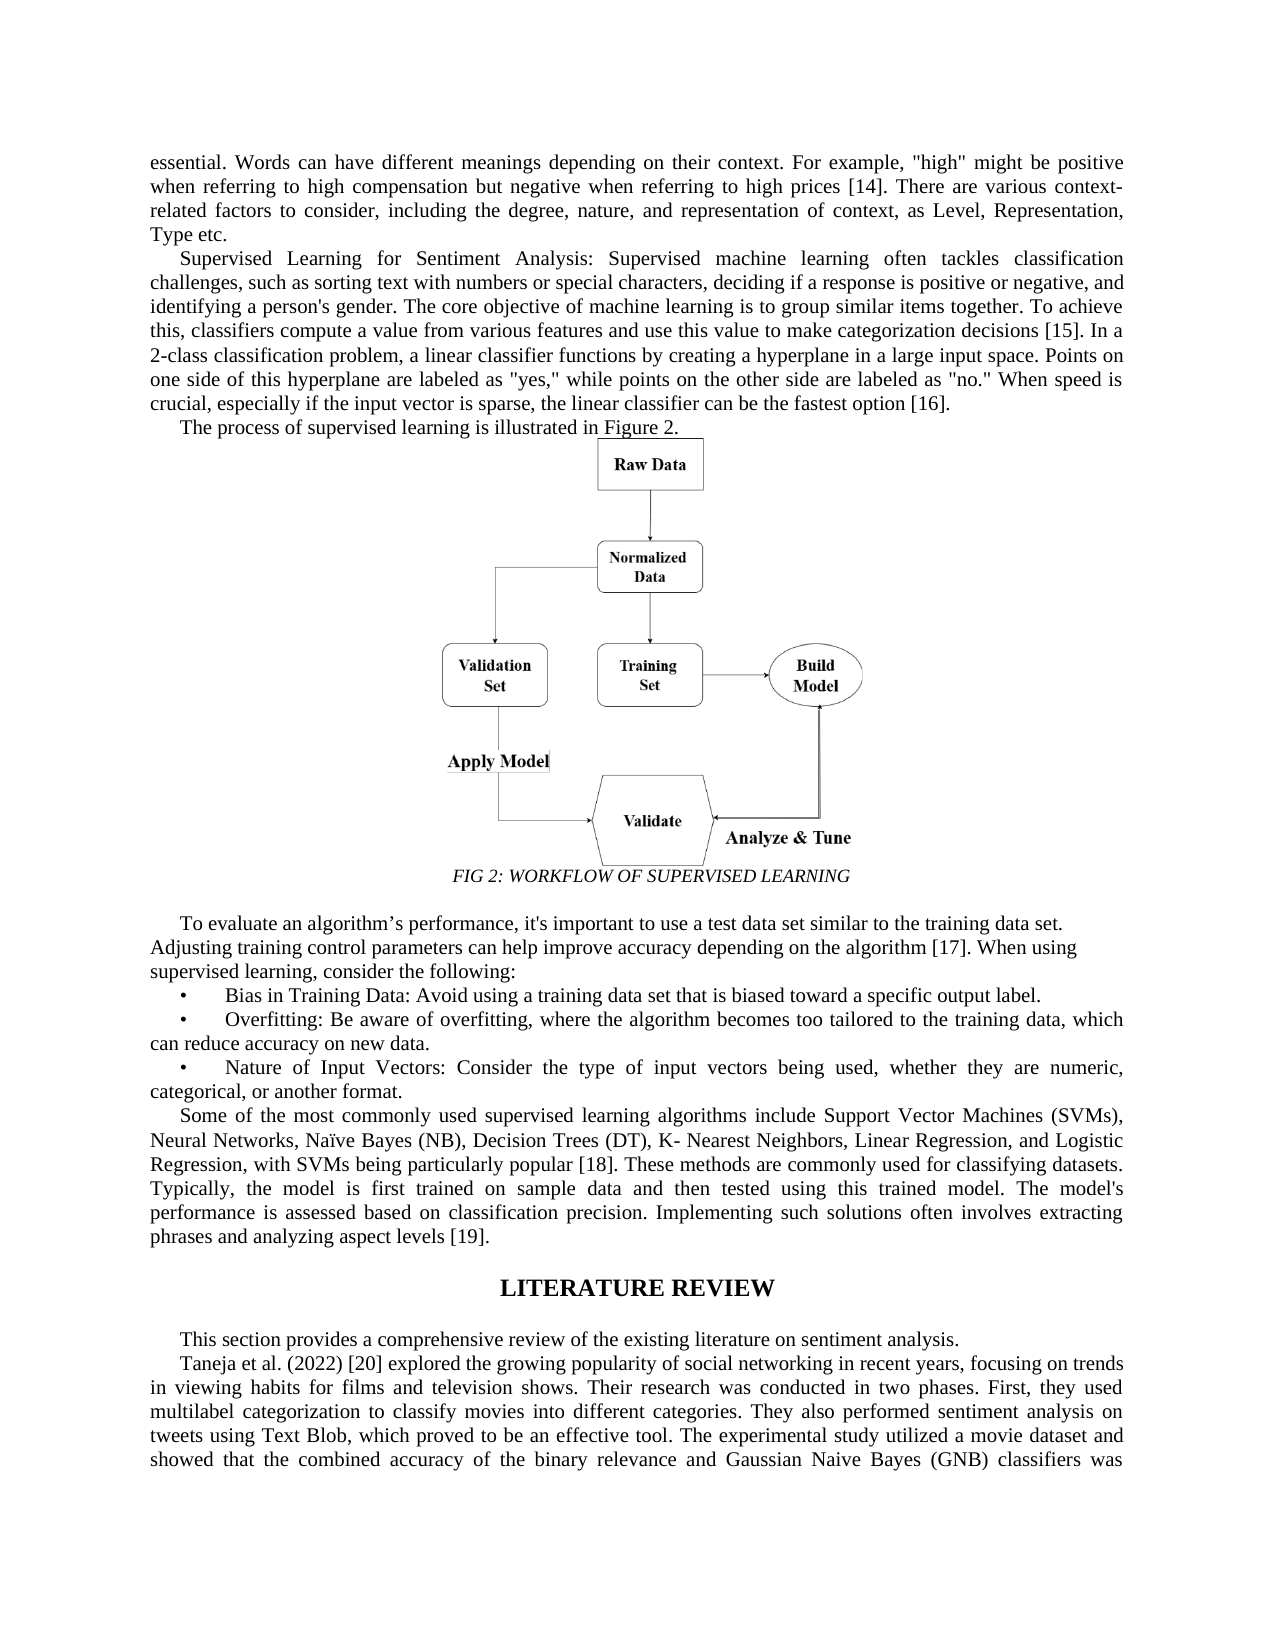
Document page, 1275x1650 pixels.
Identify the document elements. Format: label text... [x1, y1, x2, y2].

text FIG 2: WORKFLOW OF SUPERVISED LEARNING [150, 865, 1125, 887]
text • Overfitting: Be aware of overfitting, where the algorithm becomes too tailored to the training data, which can reduce accuracy on new data. [150, 1007, 1125, 1055]
text • Nature of Input Vectors: Consider the type of input vectors being used, whether they are numeric, categorical, or another format. [150, 1055, 1125, 1103]
picture [442, 438, 863, 866]
subtitle LITERATURE REVIEW [150, 1273, 1125, 1302]
text To evaluate an algorithm’s performance, it's important to use a test data set similar to the training data set. Adjusting training control parameters can help improve accuracy depending on the algorithm [17]. When using supervised learning, consider the following: [150, 911, 1125, 983]
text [150, 150, 1125, 246]
text This section provides a comprehensive review of the existing literature on sentiment analysis. [150, 1327, 1125, 1351]
text • Bias in Training Data: Avoid using a training data set that is biased toward a specific output label. [150, 983, 1125, 1007]
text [150, 1351, 1125, 1471]
text The process of supervised learning is illustrated in Figure 2. [150, 415, 1125, 439]
text Some of the most commonly used supervised learning algorithms include Support Vector Machines (SVMs), Neural Networks, Naïve Bayes (NB), Decision Trees (DT), K- Nearest Neighbors, Linear Regression, and Logistic Regression, with SVMs being particularly popular [18]. These methods are commonly used for classifying datasets. Typically, the model is first trained on sample data and then tested using this trained model. The model's performance is assessed based on classification precision. Implementing such solutions often involves extracting phrases and analyzing aspect levels [19]. [150, 1103, 1125, 1248]
text Supervised Learning for Sentiment Analysis: Supervised machine learning often tackles classification challenges, such as sorting text with numbers or special characters, deciding if a response is positive or negative, and identifying a person's gender. The core objective of machine learning is to group similar items together. To achieve this, classifiers compute a value from various features and use this value to make categorization decisions [15]. In a 2-class classification problem, a linear classifier functions by creating a hyperplane in a large input space. Points on one side of this hyperplane are labeled as "yes," while points on the other side are labeled as "no." When speed is crucial, especially if the input vector is sparse, the linear classifier can be the fastest option [16]. [150, 246, 1125, 415]
